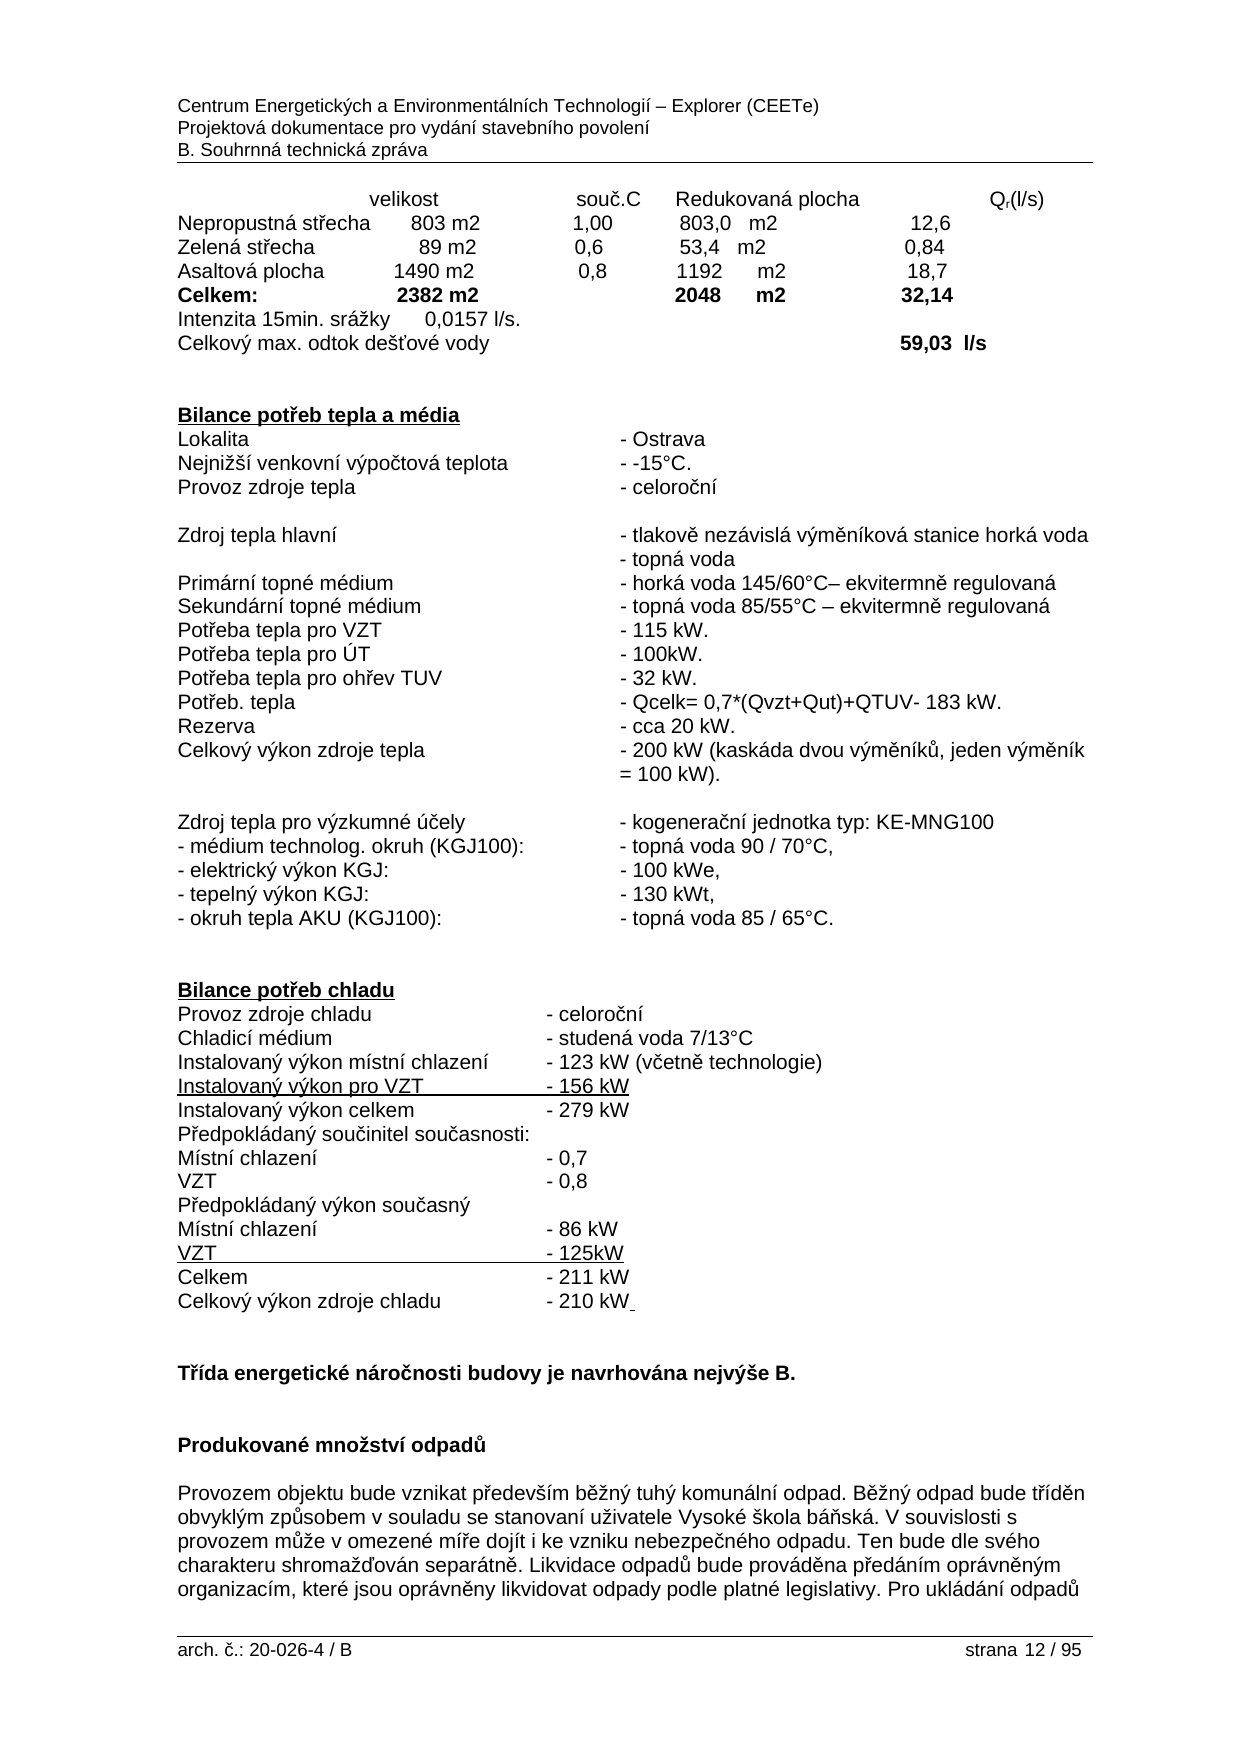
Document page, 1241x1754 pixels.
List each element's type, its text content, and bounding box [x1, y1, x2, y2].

text Celkový max. odtok dešťové vody 59,03 l/s [177, 331, 1093, 355]
text Bilance potřeb tepla a média [177, 403, 1093, 427]
text Zdroj tepla hlavní - tlakově nezávislá výměníková stanice horká voda - topná voda [177, 522, 1093, 570]
text Rezerva - cca 20 kW. [177, 714, 1093, 738]
text Primární topné médium - horká voda 145/60°C– ekvitermně regulovaná [177, 570, 1093, 594]
text Provoz zdroje tepla - celoroční [177, 474, 1093, 498]
text Instalovaný výkon pro VZT - 156 kW [177, 1073, 1093, 1097]
text - tepelný výkon KGJ: - 130 kWt, [177, 882, 1093, 906]
text Sekundární topné médium - topná voda 85/55°C – ekvitermně regulovaná [177, 594, 1093, 618]
text VZT - 0,8 [177, 1169, 1093, 1193]
text - médium technolog. okruh (KGJ100): - topná voda 90 / 70°C, [177, 834, 1093, 858]
text - okruh tepla AKU (KGJ100): - topná voda 85 / 65°C. [177, 906, 1093, 930]
text Zdroj tepla pro výzkumné účely - kogenerační jednotka typ: KE-MNG100 [177, 810, 1093, 834]
text Celkem - 211 kW [177, 1265, 1093, 1289]
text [177, 1481, 1093, 1601]
text Celkový výkon zdroje tepla - 200 kW (kaskáda dvou výměníků, jeden výměník = 100 kW). [177, 738, 1093, 786]
text Produkované množství odpadů [177, 1433, 1093, 1457]
text Třída energetické náročnosti budovy je navrhována nejvýše B. [177, 1361, 1093, 1385]
text Lokalita - Ostrava [177, 427, 1093, 451]
text Intenzita 15min. srážky 0,0157 l/s. [177, 307, 1093, 331]
text Potřeba tepla pro VZT - 115 kW. [177, 618, 1093, 642]
text Instalovaný výkon celkem - 279 kW [177, 1097, 1093, 1121]
text velikost souč.C Redukovaná plocha Qr(l/s) [177, 187, 1093, 211]
text Bilance potřeb chladu [177, 978, 1093, 1002]
text Místní chlazení - 0,7 [177, 1145, 1093, 1169]
text Celkový výkon zdroje chladu - 210 kW [177, 1289, 1093, 1313]
text Předpokládaný výkon současný [177, 1193, 1093, 1217]
text Potřeb. tepla - Qcelk= 0,7*(Qvzt+Qut)+QTUV- 183 kW. [177, 690, 1093, 714]
text Asaltová plocha 1490 m2 0,8 1192 m2 18,7 [177, 259, 1093, 283]
text Chladicí médium - studená voda 7/13°C [177, 1026, 1093, 1049]
text Místní chlazení - 86 kW [177, 1217, 1093, 1241]
text Nepropustná střecha 803 m2 1,00 803,0 m2 12,6 [177, 211, 1093, 235]
text Provoz zdroje chladu - celoroční [177, 1002, 1093, 1026]
text Nejnižší venkovní výpočtová teplota - -15°C. [177, 451, 1093, 474]
text Předpokládaný součinitel současnosti: [177, 1121, 1093, 1145]
text VZT - 125kW [177, 1241, 1093, 1265]
text - elektrický výkon KGJ: - 100 kWe, [177, 858, 1093, 882]
text Instalovaný výkon místní chlazení - 123 kW (včetně technologie) [177, 1049, 1093, 1073]
text Zelená střecha 89 m2 0,6 53,4 m2 0,84 [177, 235, 1093, 259]
text Potřeba tepla pro ohřev TUV - 32 kW. [177, 666, 1093, 690]
text Potřeba tepla pro ÚT - 100kW. [177, 642, 1093, 666]
text Celkem: 2382 m2 2048 m2 32,14 [177, 283, 1093, 307]
